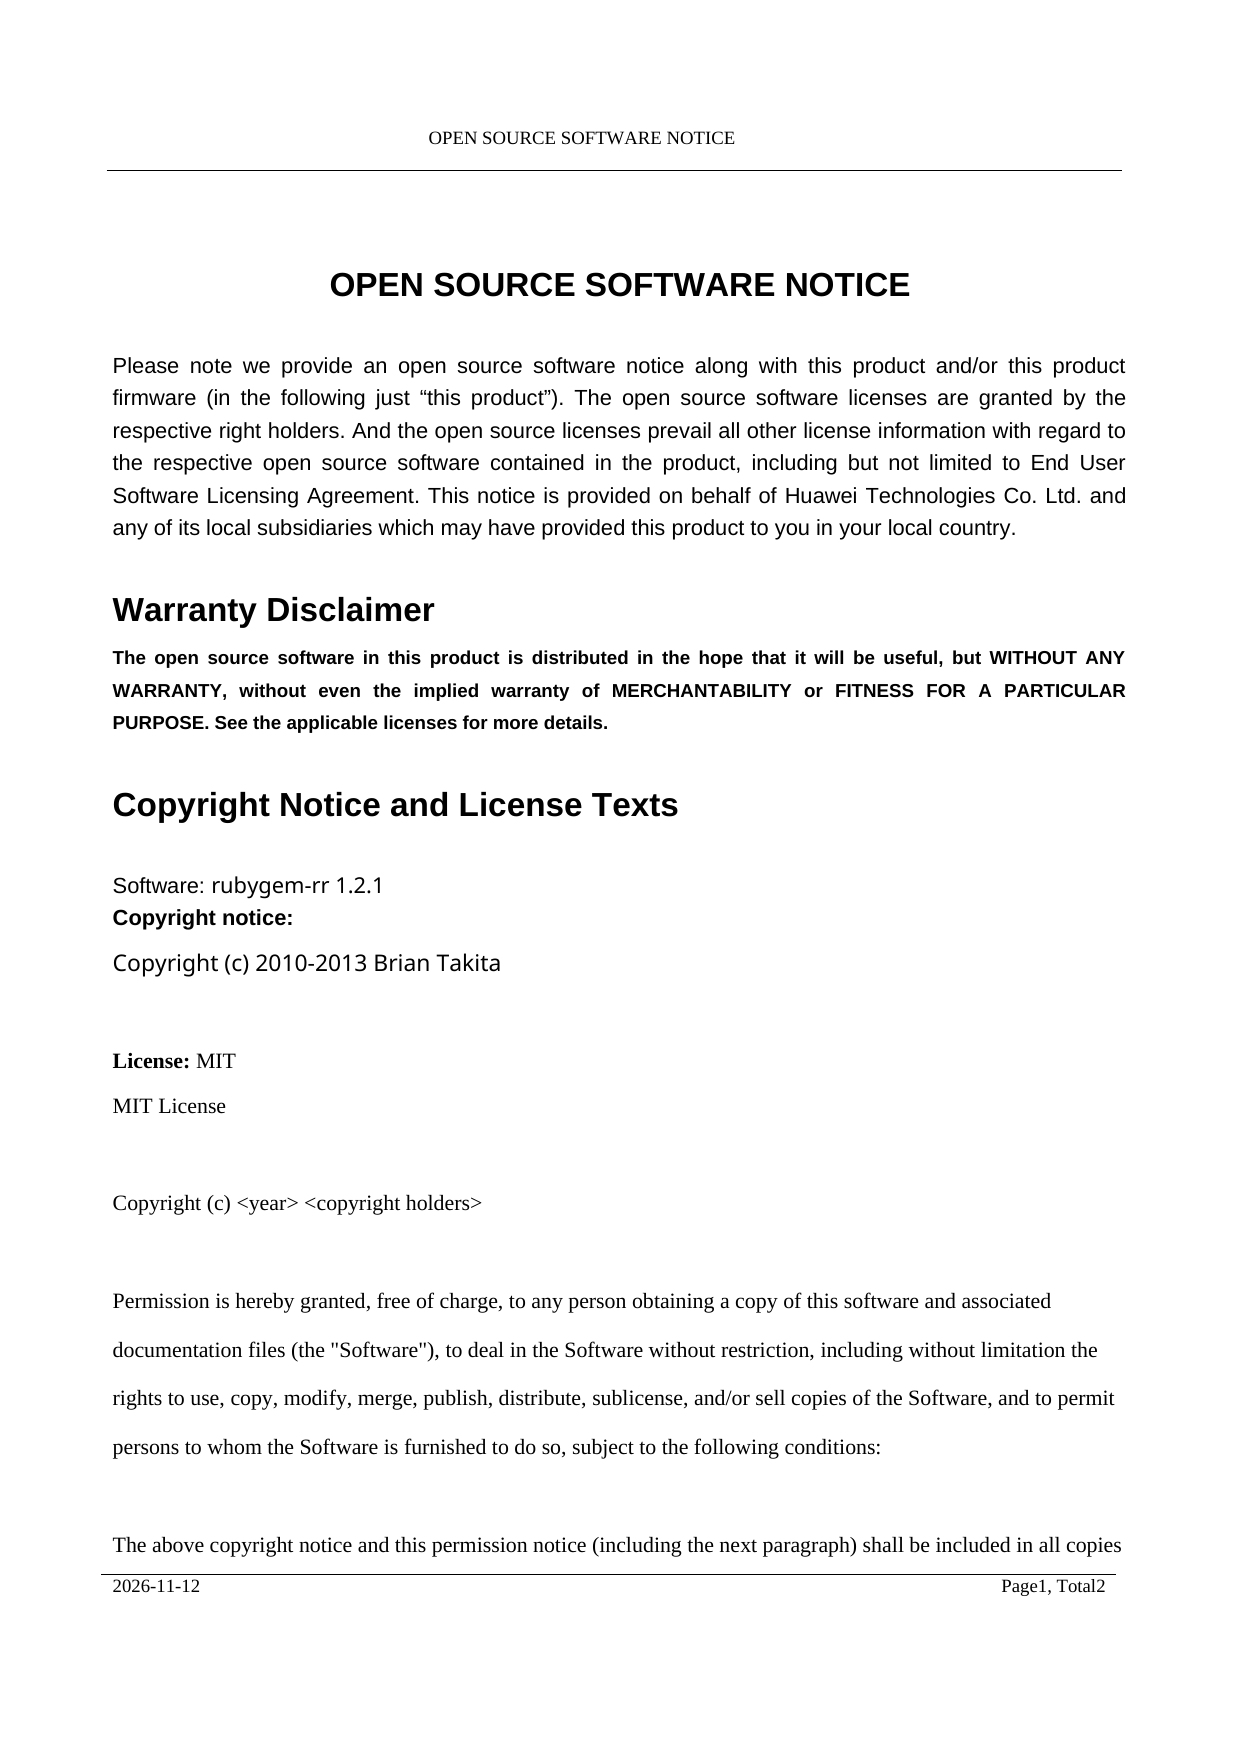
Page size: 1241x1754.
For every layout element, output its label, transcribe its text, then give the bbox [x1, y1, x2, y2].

text Software: rubygem-rr 1.2.1 [112, 869, 1128, 901]
text Copyright notice: [112, 901, 1128, 934]
text OPEN SOURCE SOFTWARE NOTICE [112, 251, 1128, 316]
text Copyright (c) 2010-2013 Brian Takita [112, 947, 1128, 1028]
text License: MIT [112, 1044, 1128, 1077]
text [112, 1089, 1128, 1560]
text Warranty Disclaimer [112, 576, 1128, 641]
text Copyright Notice and License Texts [112, 771, 1128, 836]
text The open source software in this product is distributed in the hope that it will be useful, but WITHOUT ANY WARRANTY, without even the implied warranty of MERCHANTABILITY or FITNESS FOR A PARTICULAR PURPOSE. See the applicable licenses for more details. [112, 641, 1128, 739]
text Please note we provide an open source software notice along with this product and/or this product firmware (in the following just “this product”). The open source software licenses are granted by the respective right holders. And the open source licenses prevail all other license information with regard to the respective open source software contained in the product, including but not limited to End User Software Licensing Agreement. This notice is provided on behalf of Huawei Technologies Co. Ltd. and any of its local subsidiaries which may have provided this product to you in your local country. [112, 349, 1128, 544]
